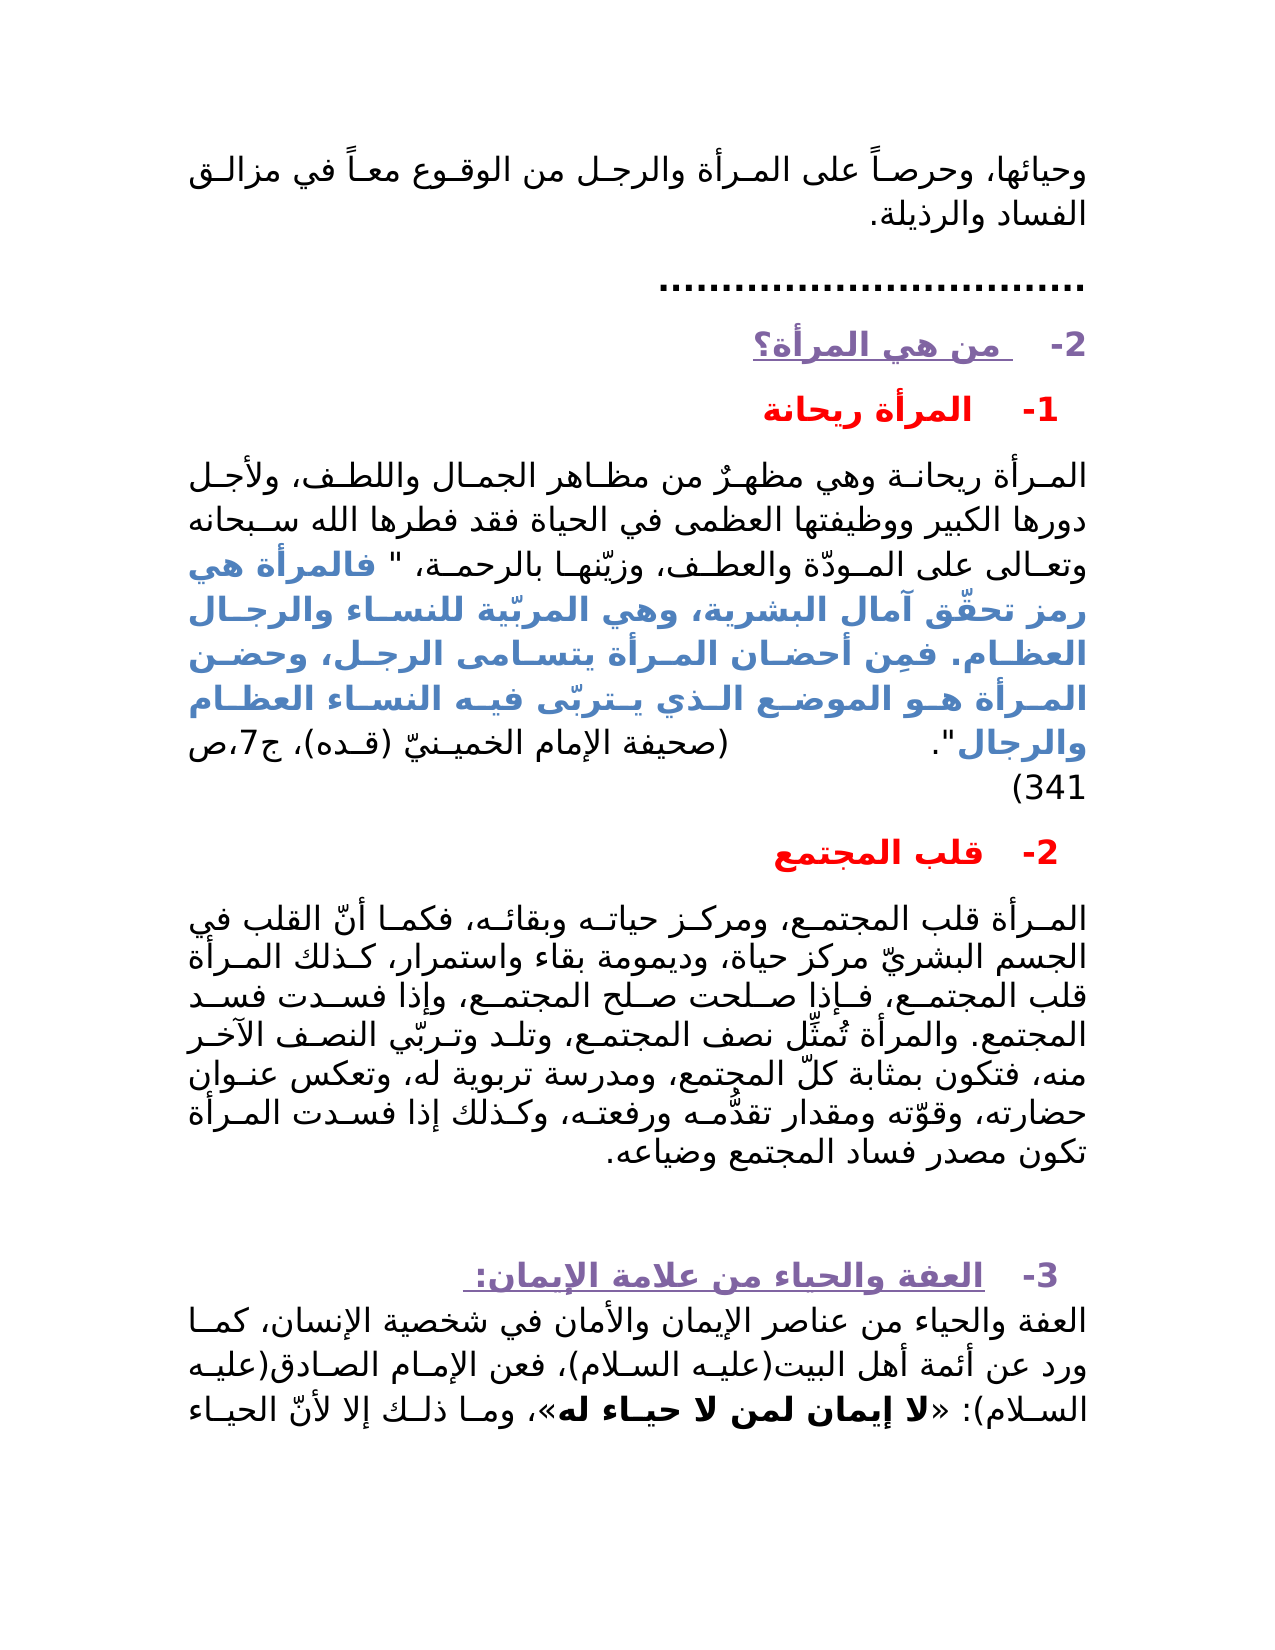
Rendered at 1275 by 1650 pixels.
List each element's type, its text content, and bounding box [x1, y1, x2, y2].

text المرأة قلب المجتمع، ومركز حياته وبقائه، فكما أنّ القلب في الجسم البشريّ مركز حياة، وديمومة بقاء واستمرار، كذلك المرأة قلب المجتمع، فإذا صلحت صلح المجتمع، وإذا فسدت فسد المجتمع. والمرأة تُمثِّل نصف المجتمع، وتلد وتربّي النصف الآخر منه، فتكون بمثابة كلّ المجتمع، ومدرسة تربوية له، وتعكس عنوان حضارته، وقوّته ومقدار تقدُّمه ورفعته، وكذلك إذا فسدت المرأة تكون مصدر فساد المجتمع وضياعه. [187, 899, 1087, 1171]
list المرأة ريحانة [187, 391, 1022, 430]
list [187, 1301, 1088, 1429]
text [187, 150, 1087, 233]
list قلب المجتمع [187, 834, 1022, 873]
list العفة والحياء من علامة الإيمان: [187, 1257, 1022, 1296]
text .................................. [187, 260, 1087, 299]
text المرأة ريحانة وهي مظهرٌ من مظاهر الجمال واللطف، ولأجل دورها الكبير ووظيفتها العظمى في الحياة فقد فطرها الله سبحانه وتعالى على المودّة والعطف، وزيّنها بالرحمة، " فالمرأة هي رمز تحقّق آمال البشرية، وهي المربّية للنساء والرجال العظام. فمِن أحضان المرأة يتسامى الرجل، وحضن المرأة هو الموضع الذي يتربّى فيه النساء العظام والرجال". (صحيفة الإمام الخمينيّ (قده)، ج7،ص 341) [187, 456, 1087, 807]
list من هي المرأة؟ [187, 325, 1050, 364]
